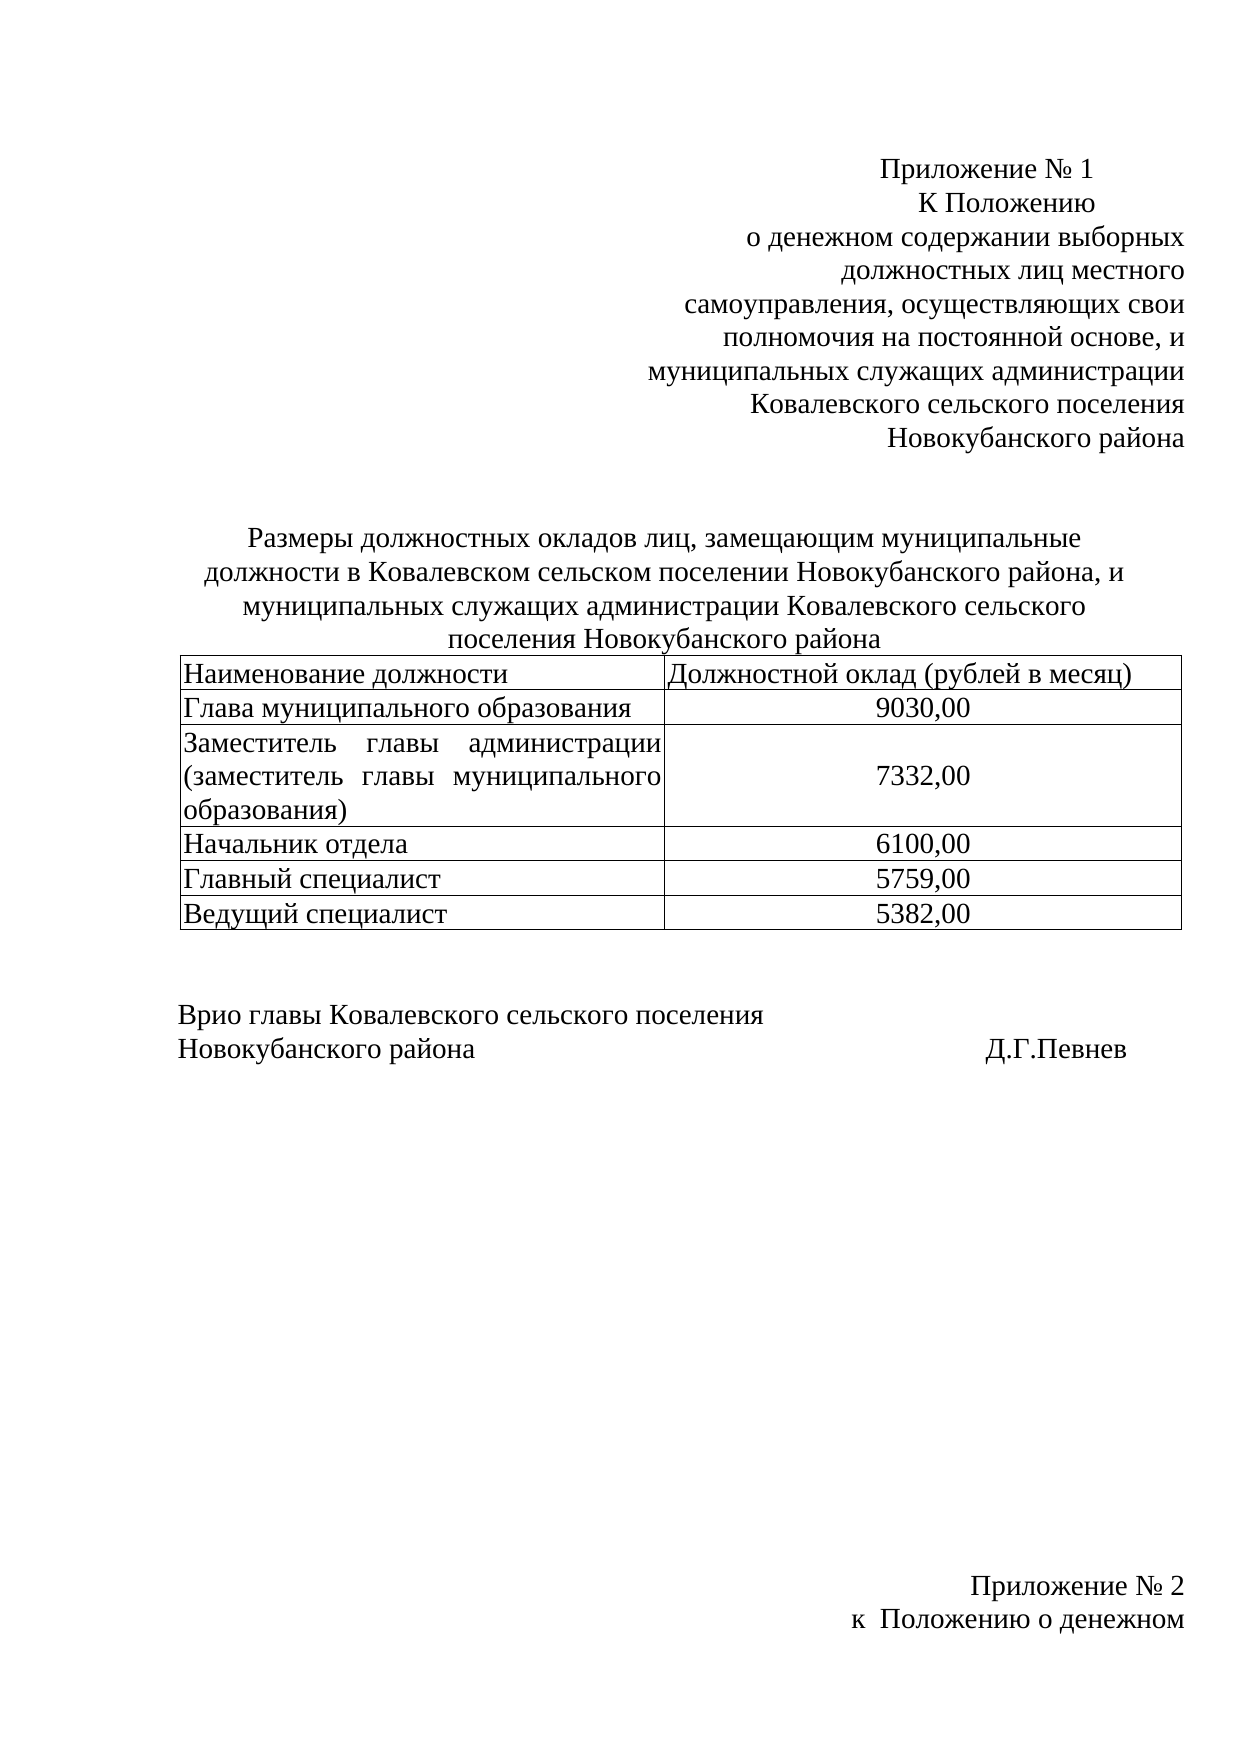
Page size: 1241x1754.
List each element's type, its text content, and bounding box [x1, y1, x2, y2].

table_header Должностной оклад (рублей в месяц) [665, 656, 1181, 689]
table_header Наименование должности [181, 656, 664, 689]
table_cell Ведущий специалист [181, 896, 664, 929]
table_cell Начальник отдела [181, 827, 664, 860]
table_cell 9030,00 [665, 690, 1181, 724]
table_cell Заместитель главы администрации (заместитель главы муниципального образования) [181, 725, 664, 826]
table_cell Главный специалист [181, 861, 664, 895]
table_cell 5382,00 [665, 896, 1181, 929]
table_cell 6100,00 [665, 827, 1181, 860]
table_cell 5759,00 [665, 861, 1181, 895]
table_header Приложение № 1 К Положению о денежном содержании выборных должностных лиц местного самоуправления, осуществляющих свои полномочия на постоянной основе, и муниципальных служащих администрации Ковалевского сельского поселения Новокубанского района [635, 152, 1196, 521]
text Новокубанского района Д.Г.Певнев [177, 1031, 1152, 1064]
table_cell 7332,00 [665, 725, 1181, 826]
text Размеры должностных окладов лиц, замещающим муниципальные должности в Ковалевском сельском поселении Новокубанского района, и муниципальных служащих администрации Ковалевского сельского поселения Новокубанского района [177, 521, 1152, 655]
table_cell Глава муниципального образования [181, 690, 664, 724]
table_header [635, 1568, 1196, 1636]
text Врио главы Ковалевского сельского поселения [177, 997, 1152, 1031]
